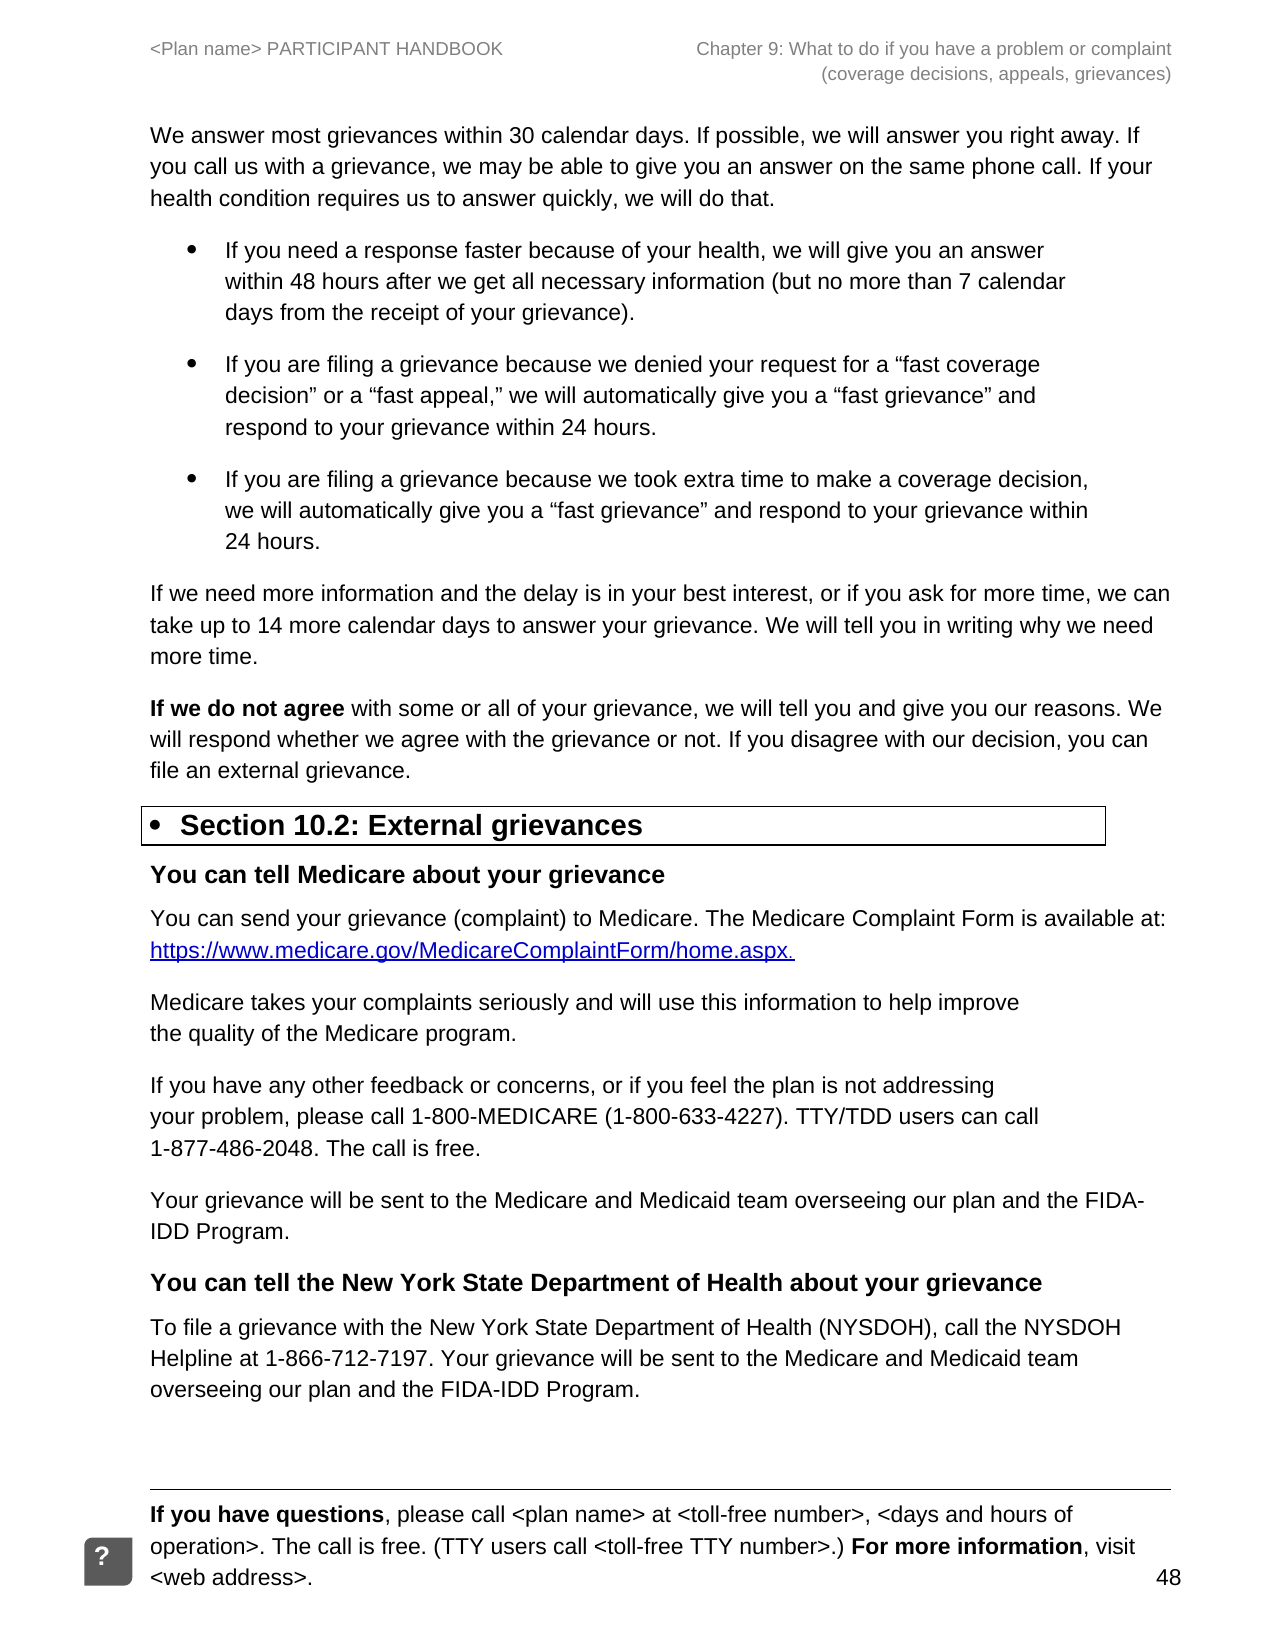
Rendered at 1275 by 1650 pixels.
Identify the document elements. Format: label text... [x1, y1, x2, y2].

text Medicare takes your complaints seriously and will use this information to help improve the quality of the Medicare program. [150, 985, 1171, 1048]
text To file a grievance with the New York State Department of Health (NYSDOH), call the NYSDOH Helpline at 1-866-712-7197. Your grievance will be sent to the Medicare and Medicaid team overseeing our plan and the FIDA-IDD Program. [150, 1310, 1171, 1404]
text If you have any other feedback or concerns, or if you feel the plan is not addressing your problem, please call 1-800-MEDICARE (1-800-633-4227). TTY/TDD users can call 1-877-486-2048. The call is free. [150, 1068, 1171, 1162]
list If you are filing a grievance because we took extra time to make a coverage decision, we will automatically give you a “fast grievance” and respond to your grievance within 24 hours. [187, 462, 1096, 556]
text We answer most grievances within 30 calendar days. If possible, we will answer you right away. If you call us with a grievance, we may be able to give you an answer on the same phone call. If your health condition requires us to answer quickly, we will do that. [150, 118, 1171, 212]
subtitle You can tell Medicare about your grievance [150, 858, 1096, 889]
text If we do not agree with some or all of your grievance, we will tell you and give you our reasons. We will respond whether we agree with the grievance or not. If you disagree with our decision, you can file an external grievance. [150, 691, 1171, 785]
text If we need more information and the delay is in your best interest, or if you ask for more time, we can take up to 14 more calendar days to answer your grievance. We will tell you in writing why we need more time. [150, 577, 1171, 671]
text Your grievance will be sent to the Medicare and Medicaid team overseeing our plan and the FIDA-IDD Program. [150, 1183, 1171, 1246]
text You can send your grievance (complaint) to Medicare. The Medicare Complaint Form is available at: https://www.medicare.gov/MedicareComplaintForm/home.aspx. [150, 902, 1171, 964]
subtitle You can tell the New York State Department of Health about your grievance [150, 1266, 1096, 1298]
subtitle Section 10.2: External grievances [142, 807, 1105, 844]
list If you are filing a grievance because we denied your request for a “fast coverage decision” or a “fast appeal,” we will automatically give you a “fast grievance” and respond to your grievance within 24 hours. [187, 348, 1096, 441]
list If you need a response faster because of your health, we will give you an answer within 48 hours after we get all necessary information (but no more than 7 calendar days from the receipt of your grievance). [187, 233, 1096, 327]
